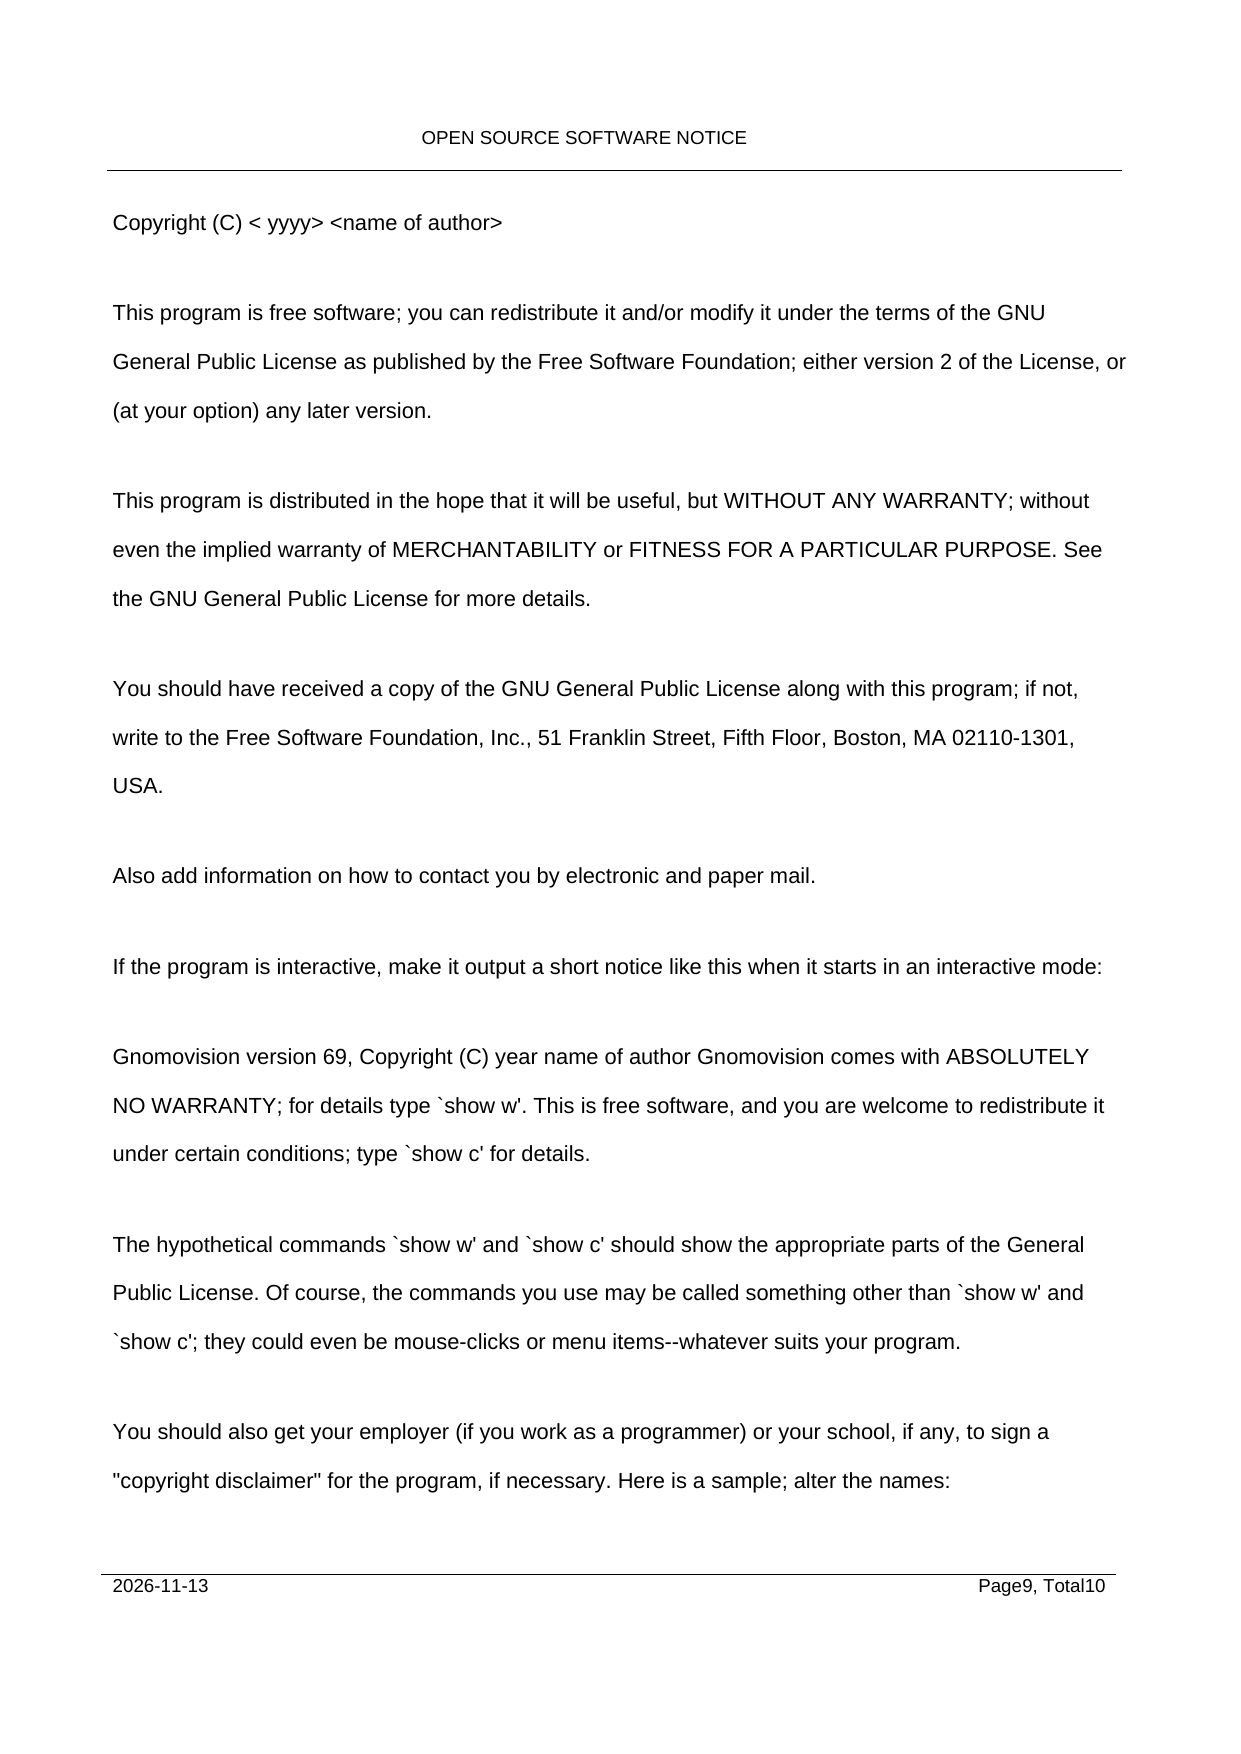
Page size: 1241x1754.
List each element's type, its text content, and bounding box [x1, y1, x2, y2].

text This program is free software; you can redistribute it and/or modify it under the terms of the GNU General Public License as published by the Free Software Foundation; either version 2 of the License, or (at your option) any later version. [112, 297, 1128, 427]
text You should have received a copy of the GNU General Public License along with this program; if not, write to the Free Software Foundation, Inc., 51 Franklin Street, Fifth Floor, Boston, MA 02110-1301, USA. [112, 672, 1128, 802]
text You should also get your employer (if you work as a programmer) or your school, if any, to sign a "copyright disclaimer" for the program, if necessary. Here is a sample; alter the names: [112, 1416, 1128, 1497]
text Also add information on how to contact you by electronic and paper mail. [112, 860, 1128, 892]
text This program is distributed in the hope that it will be useful, but WITHOUT ANY WARRANTY; without even the implied warranty of MERCHANTABILITY or FITNESS FOR A PARTICULAR PURPOSE. See the GNU General Public License for more details. [112, 484, 1128, 614]
text The hypothetical commands `show w' and `show c' should show the appropriate parts of the General Public License. Of course, the commands you use may be called something other than `show w' and `show c'; they could even be mouse-clicks or menu items--whatever suits your program. [112, 1228, 1128, 1358]
text Copyright (C) < yyyy> <name of author> [112, 206, 1128, 239]
text If the program is interactive, make it output a short notice like this when it starts in an interactive mode: [112, 950, 1128, 982]
text Gnomovision version 69, Copyright (C) year name of author Gnomovision comes with ABSOLUTELY NO WARRANTY; for details type `show w'. This is free software, and you are welcome to redistribute it under certain conditions; type `show c' for details. [112, 1040, 1128, 1170]
